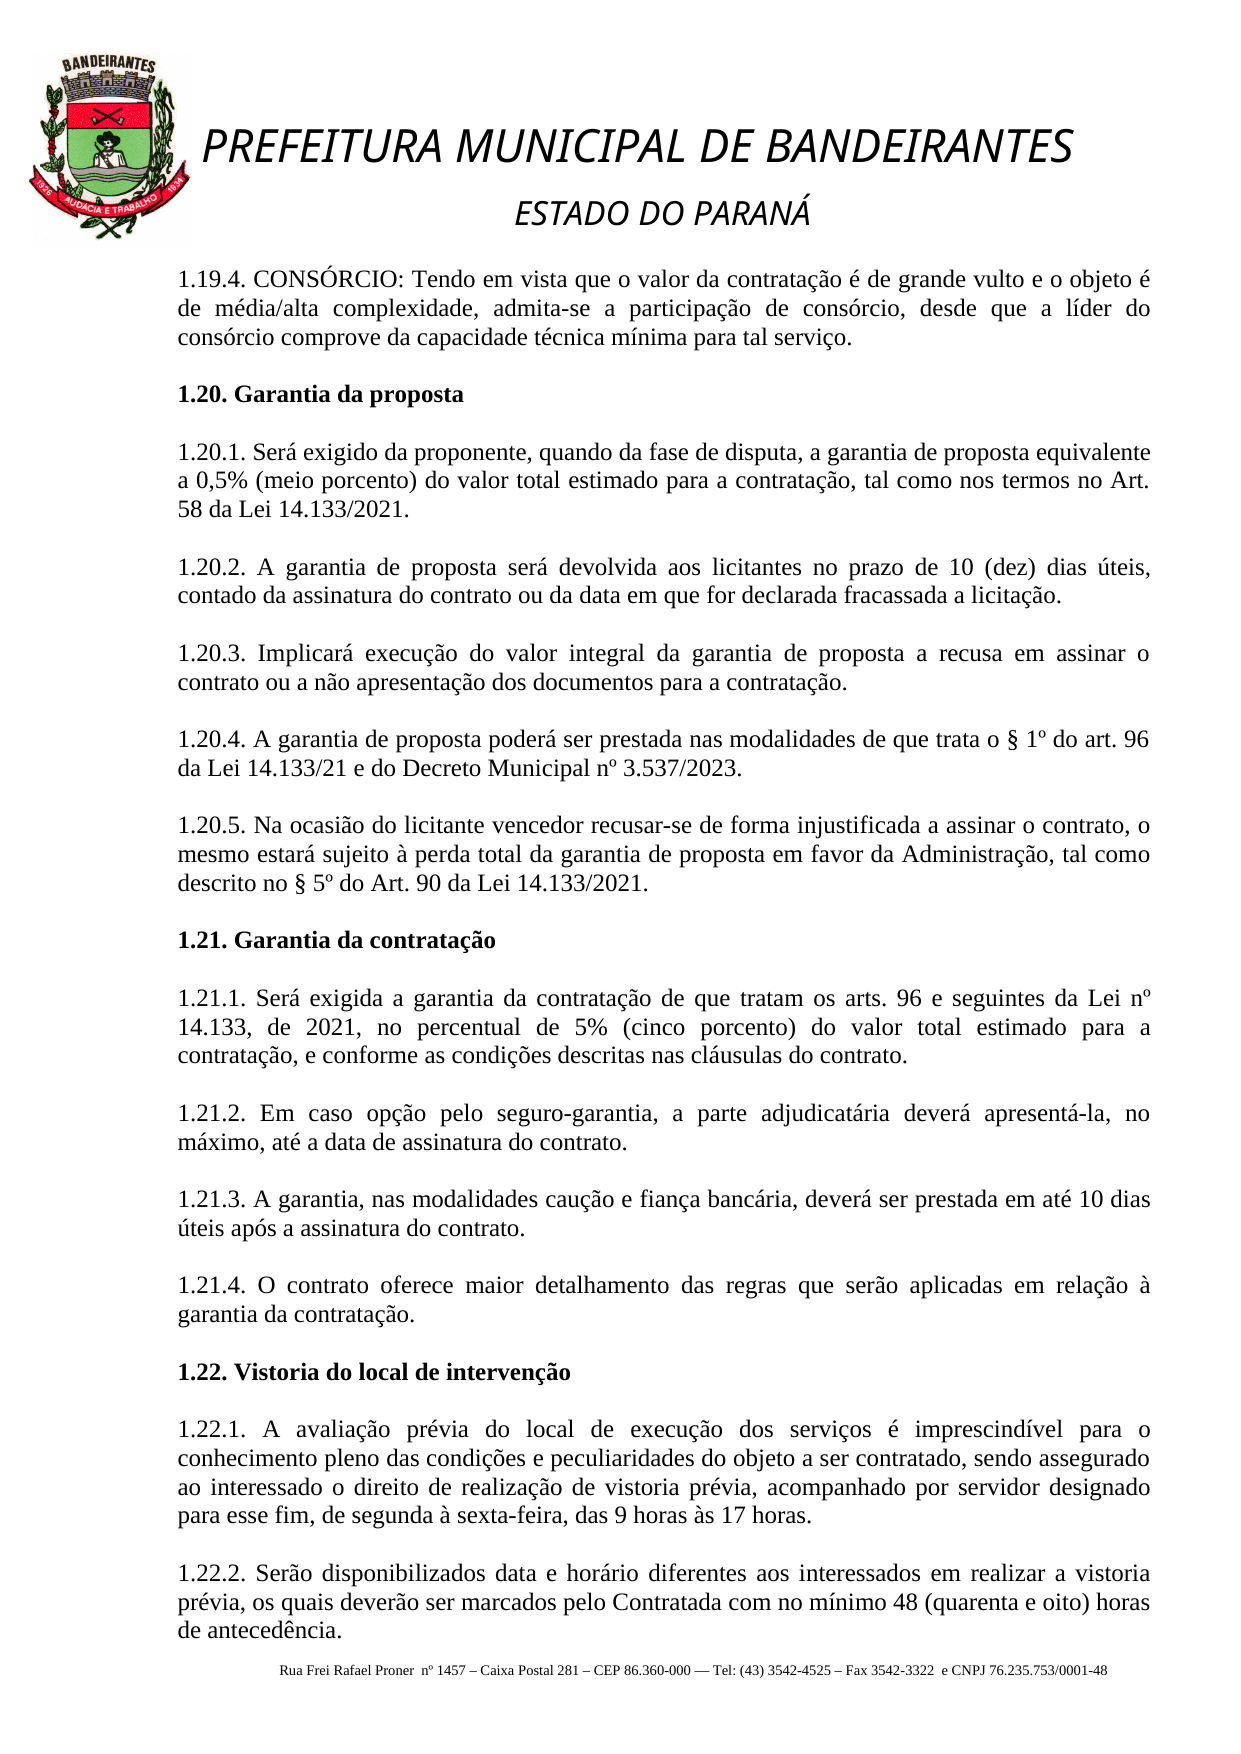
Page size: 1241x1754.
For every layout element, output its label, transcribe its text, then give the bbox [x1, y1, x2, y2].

text 1.19.4. CONSÓRCIO: Tendo em vista que o valor da contratação é de grande vulto e o objeto é de média/alta complexidade, admita-se a participação de consórcio, desde que a líder do consórcio comprove da capacidade técnica mínima para tal serviço. [177, 264, 1152, 350]
text 1.21. Garantia da contratação [177, 925, 1152, 954]
text 1.21.4. O contrato oferece maior detalhamento das regras que serão aplicadas em relação à garantia da contratação. [177, 1270, 1152, 1328]
text 1.20.3. Implicará execução do valor integral da garantia de proposta a recusa em assinar o contrato ou a não apresentação dos documentos para a contratação. [177, 638, 1152, 695]
text 1.20.1. Será exigido da proponente, quando da fase de disputa, a garantia de proposta equivalente a 0,5% (meio porcento) do valor total estimado para a contratação, tal como nos termos no Art. 58 da Lei 14.133/2021. [177, 437, 1152, 523]
text 1.20.5. Na ocasião do licitante vencedor recusar-se de forma injustificada a assinar o contrato, o mesmo estará sujeito à perda total da garantia de proposta em favor da Administração, tal como descrito no § 5º do Art. 90 da Lei 14.133/2021. [177, 810, 1152, 897]
text 1.21.3. A garantia, nas modalidades caução e fiança bancária, deverá ser prestada em até 10 dias úteis após a assinatura do contrato. [177, 1184, 1152, 1242]
text 1.22.1. A avaliação prévia do local de execução dos serviços é imprescindível para o conhecimento pleno das condições e peculiaridades do objeto a ser contratado, sendo assegurado ao interessado o direito de realização de vistoria prévia, acompanhado por servidor designado para esse fim, de segunda à sexta-feira, das 9 horas às 17 horas. [177, 1414, 1152, 1529]
text 1.20.4. A garantia de proposta poderá ser prestada nas modalidades de que trata o § 1º do art. 96 da Lei 14.133/21 e do Decreto Municipal nº 3.537/2023. [177, 724, 1152, 782]
text 1.21.2. Em caso opção pelo seguro-garantia, a parte adjudicatária deverá apresentá-la, no máximo, até a data de assinatura do contrato. [177, 1098, 1152, 1155]
text 1.22. Vistoria do local de intervenção [177, 1357, 1152, 1385]
picture [27, 53, 192, 249]
text 1.21.1. Será exigida a garantia da contratação de que tratam os arts. 96 e seguintes da Lei nº 14.133, de 2021, no percentual de 5% (cinco porcento) do valor total estimado para a contratação, e conforme as condições descritas nas cláusulas do contrato. [177, 983, 1152, 1069]
text 1.22.2. Serão disponibilizados data e horário diferentes aos interessados em realizar a vistoria prévia, os quais deverão ser marcados pelo Contratada com no mínimo 48 (quarenta e oito) horas de antecedência. [177, 1558, 1152, 1644]
text 1.20. Garantia da proposta [177, 379, 1152, 408]
text 1.20.2. A garantia de proposta será devolvida aos licitantes no prazo de 10 (dez) dias úteis, contado da assinatura do contrato ou da data em que for declarada fracassada a licitação. [177, 552, 1152, 609]
